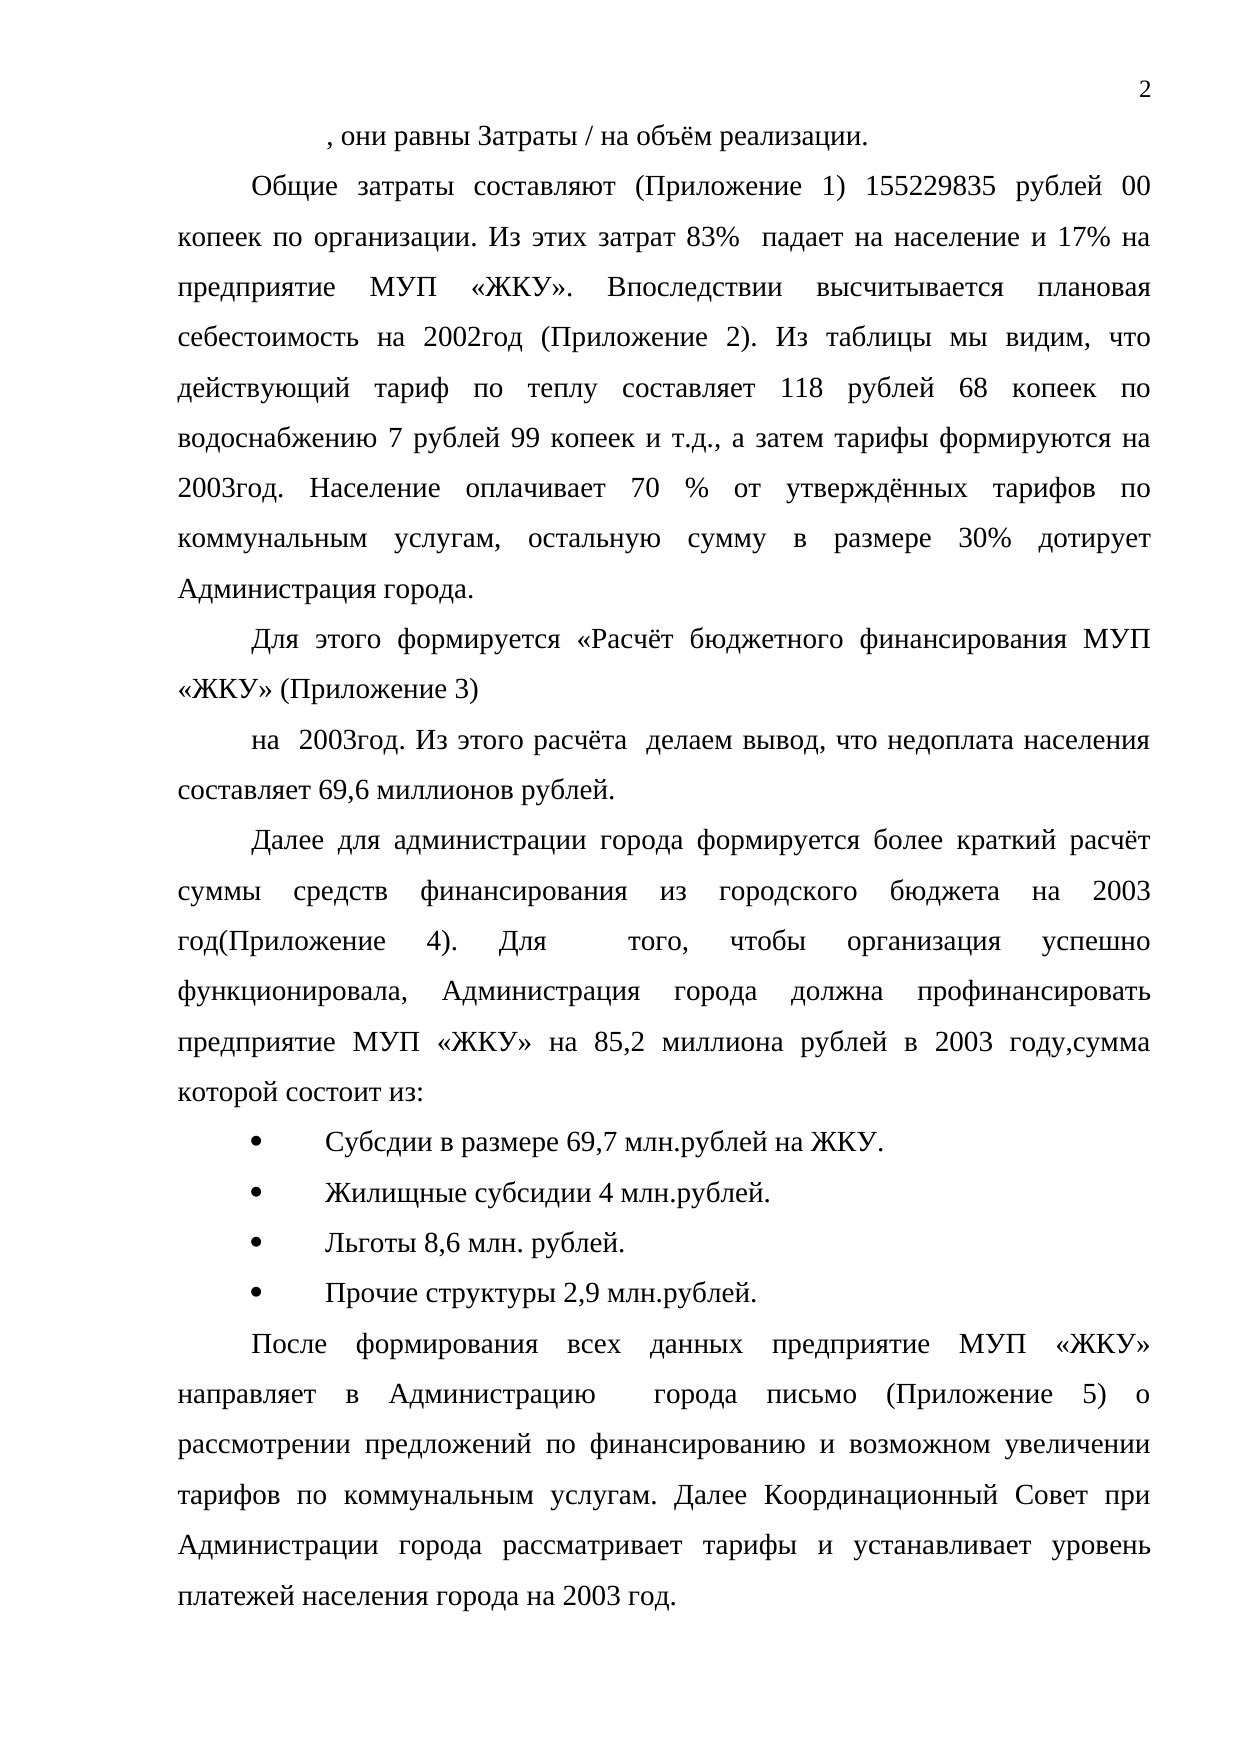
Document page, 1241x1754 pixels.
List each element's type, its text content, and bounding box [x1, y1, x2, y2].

text Далее для администрации города формируется более краткий расчёт суммы средств финансирования из городского бюджета на 2003 год(Приложение 4). Для того, чтобы организация успешно функционировала, Администрация города должна профинансировать предприятие МУП «ЖКУ» на 85,2 миллиона рублей в 2003 году,сумма которой состоит из: [177, 822, 1152, 1108]
list Субсдии в размере 69,7 млн.рублей на ЖКУ. [177, 1124, 1152, 1158]
list Льготы 8,6 млн. рублей. [177, 1225, 1152, 1259]
text После формирования всех данных предприятие МУП «ЖКУ» направляет в Администрацию города письмо (Приложение 5) о рассмотрении предложений по финансированию и возможном увеличении тарифов по коммунальным услугам. Далее Координационный Совет при Администрации города рассматривает тарифы и устанавливает уровень платежей населения города на 2003 год. [177, 1326, 1152, 1611]
text Общие затраты составляют (Приложение 1) 155229835 рублей 00 копеек по организации. Из этих затрат 83% падает на население и 17% на предприятие МУП «ЖКУ». Впоследствии высчитывается плановая себестоимость на 2002год (Приложение 2). Из таблицы мы видим, что действующий тариф по теплу составляет 118 рублей 68 копеек по водоснабжению 7 рублей 99 копеек и т.д., а затем тарифы формируются на 2003год. Население оплачивает 70 % от утверждённых тарифов по коммунальным услугам, остальную сумму в размере 30% дотирует Администрация города. [177, 168, 1152, 604]
list Прочие структуры 2,9 млн.рублей. [177, 1276, 1152, 1309]
text , они равны Затраты / на объём реализации. [252, 118, 1152, 152]
list Жилищные субсидии 4 млн.рублей. [177, 1175, 1152, 1208]
text на 2003год. Из этого расчёта делаем вывод, что недоплата населения составляет 69,6 миллионов рублей. [177, 722, 1152, 806]
text Для этого формируется «Расчёт бюджетного финансирования МУП «ЖКУ» (Приложение 3) [177, 621, 1152, 705]
